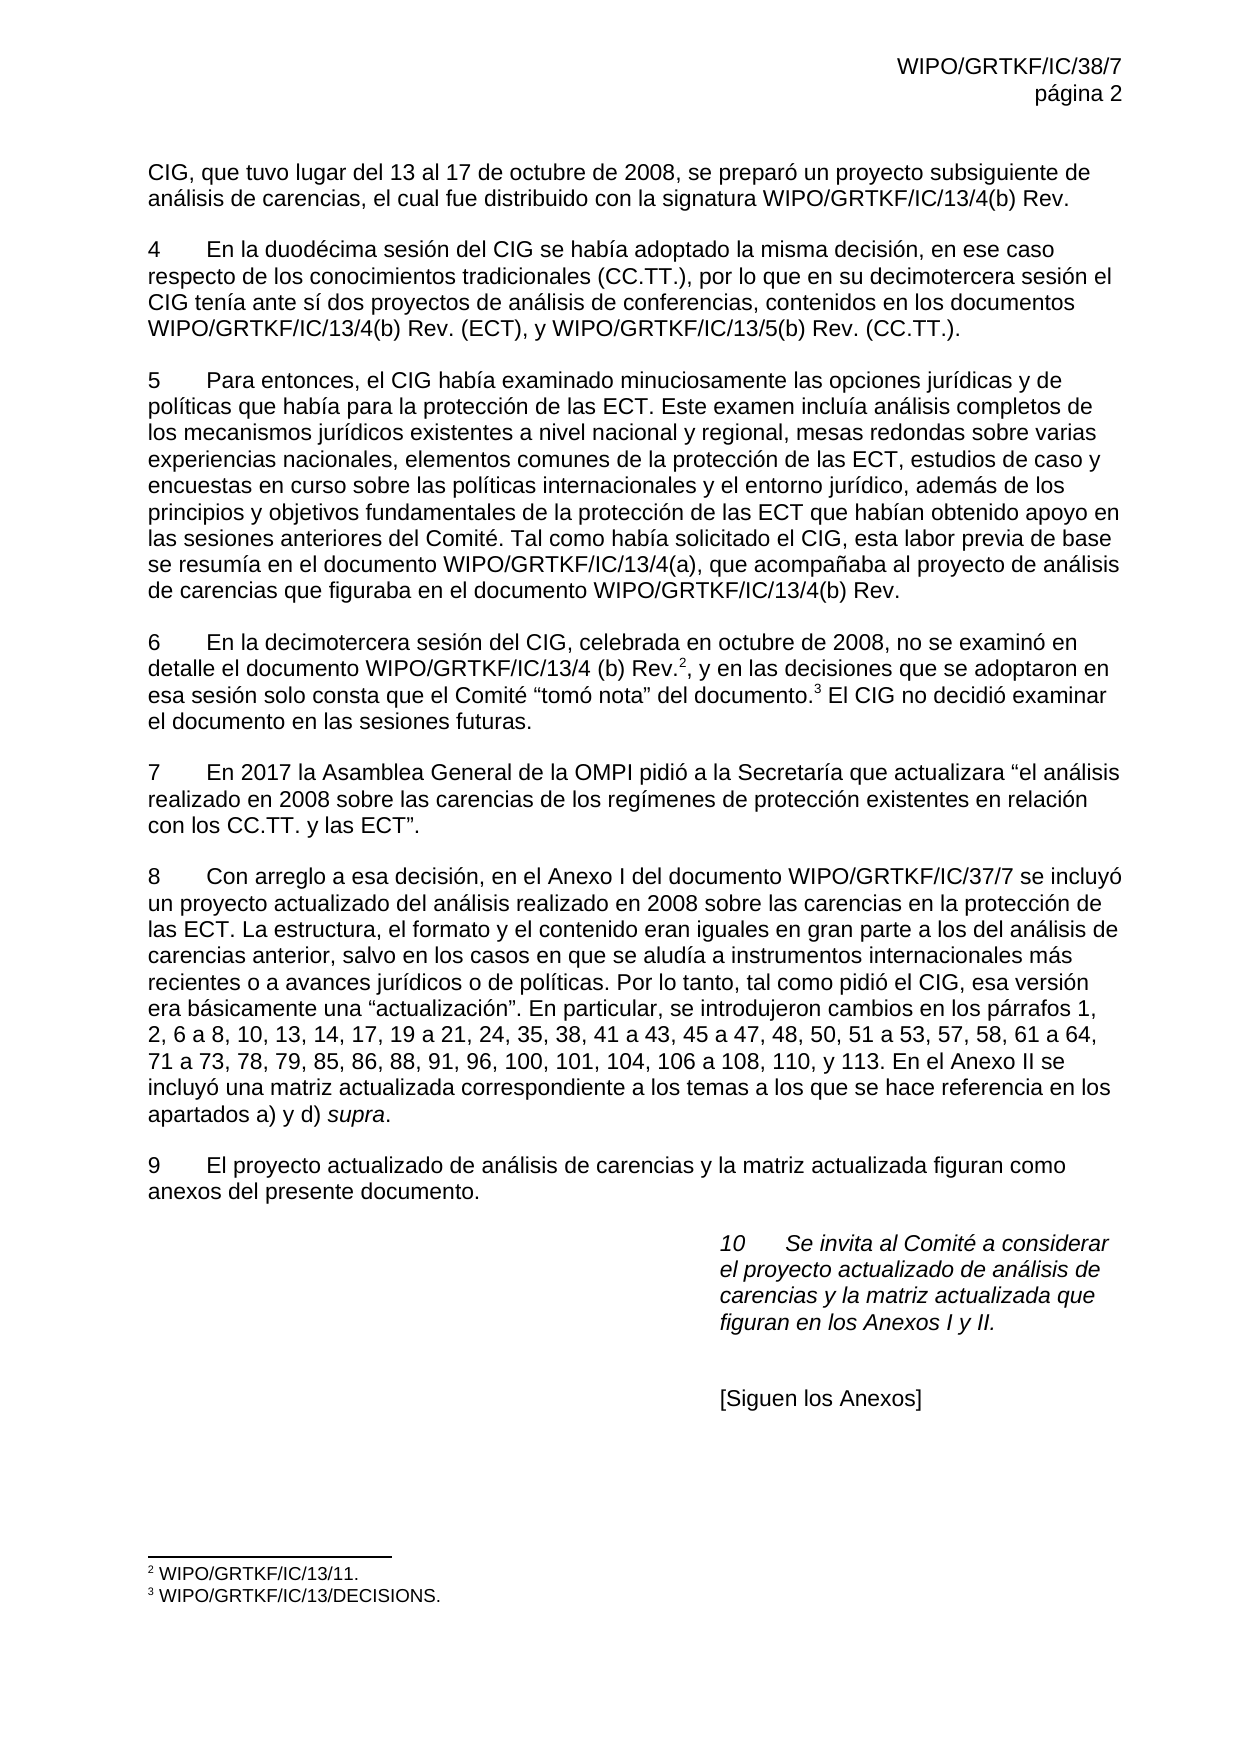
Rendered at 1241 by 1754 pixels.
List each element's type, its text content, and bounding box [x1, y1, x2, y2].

text En la duodécima sesión del CIG se había adoptado la misma decisión, en ese caso respecto de los conocimientos tradicionales (CC.TT.), por lo que en su decimotercera sesión el CIG tenía ante sí dos proyectos de análisis de conferencias, contenidos en los documentos WIPO/GRTKF/IC/13/4(b) Rev. (ECT), y WIPO/GRTKF/IC/13/5(b) Rev. (CC.TT.). [148, 236, 1122, 342]
text [Siguen los Anexos] [719, 1385, 1122, 1411]
text Para entonces, el CIG había examinado minuciosamente las opciones jurídicas y de políticas que había para la protección de las ECT. Este examen incluía análisis completos de los mecanismos jurídicos existentes a nivel nacional y regional, mesas redondas sobre varias experiencias nacionales, elementos comunes de la protección de las ECT, estudios de caso y encuestas en curso sobre las políticas internacionales y el entorno jurídico, además de los principios y objetivos fundamentales de la protección de las ECT que habían obtenido apoyo en las sesiones anteriores del Comité. Tal como había solicitado el CIG, esta labor previa de base se resumía en el documento WIPO/GRTKF/IC/13/4(a), que acompañaba al proyecto de análisis de carencias que figuraba en el documento WIPO/GRTKF/IC/13/4(b) Rev. [148, 367, 1122, 604]
text El proyecto actualizado de análisis de carencias y la matriz actualizada figuran como anexos del presente documento. [148, 1152, 1122, 1204]
text Con arreglo a esa decisión, en el Anexo I del documento WIPO/GRTKF/IC/37/7 se incluyó un proyecto actualizado del análisis realizado en 2008 sobre las carencias en la protección de las ECT. La estructura, el formato y el contenido eran iguales en gran parte a los del análisis de carencias anterior, salvo en los casos en que se aludía a instrumentos internacionales más recientes o a avances jurídicos o de políticas. Por lo tanto, tal como pidió el CIG, esa versión era básicamente una “actualización”. En particular, se introdujeron cambios en los párrafos 1, 2, 6 a 8, 10, 13, 14, 17, 19 a 21, 24, 35, 38, 41 a 43, 45 a 47, 48, 50, 51 a 53, 57, 58, 61 a 64, 71 a 73, 78, 79, 85, 86, 88, 91, 96, 100, 101, 104, 106 a 108, 110, y 113. En el Anexo II se incluyó una matriz actualizada correspondiente a los temas a los que se hace referencia en los apartados a) y d) supra. [148, 863, 1122, 1127]
text En 2017 la Asamblea General de la OMPI pidió a la Secretaría que actualizara “el análisis realizado en 2008 sobre las carencias de los regímenes de protección existentes en relación con los CC.TT. y las ECT”. [148, 759, 1122, 838]
text En la decimotercera sesión del CIG, celebrada en octubre de 2008, no se examinó en detalle el documento WIPO/GRTKF/IC/13/4 (b) Rev., y en las decisiones que se adoptaron en esa sesión solo consta que el Comité “tomó nota” del documento. El CIG no decidió examinar el documento en las sesiones futuras. [148, 629, 1122, 734]
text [148, 158, 1122, 211]
text Se invita al Comité a considerar el proyecto actualizado de análisis de carencias y la matriz actualizada que figuran en los Anexos I y II. [719, 1229, 1122, 1335]
